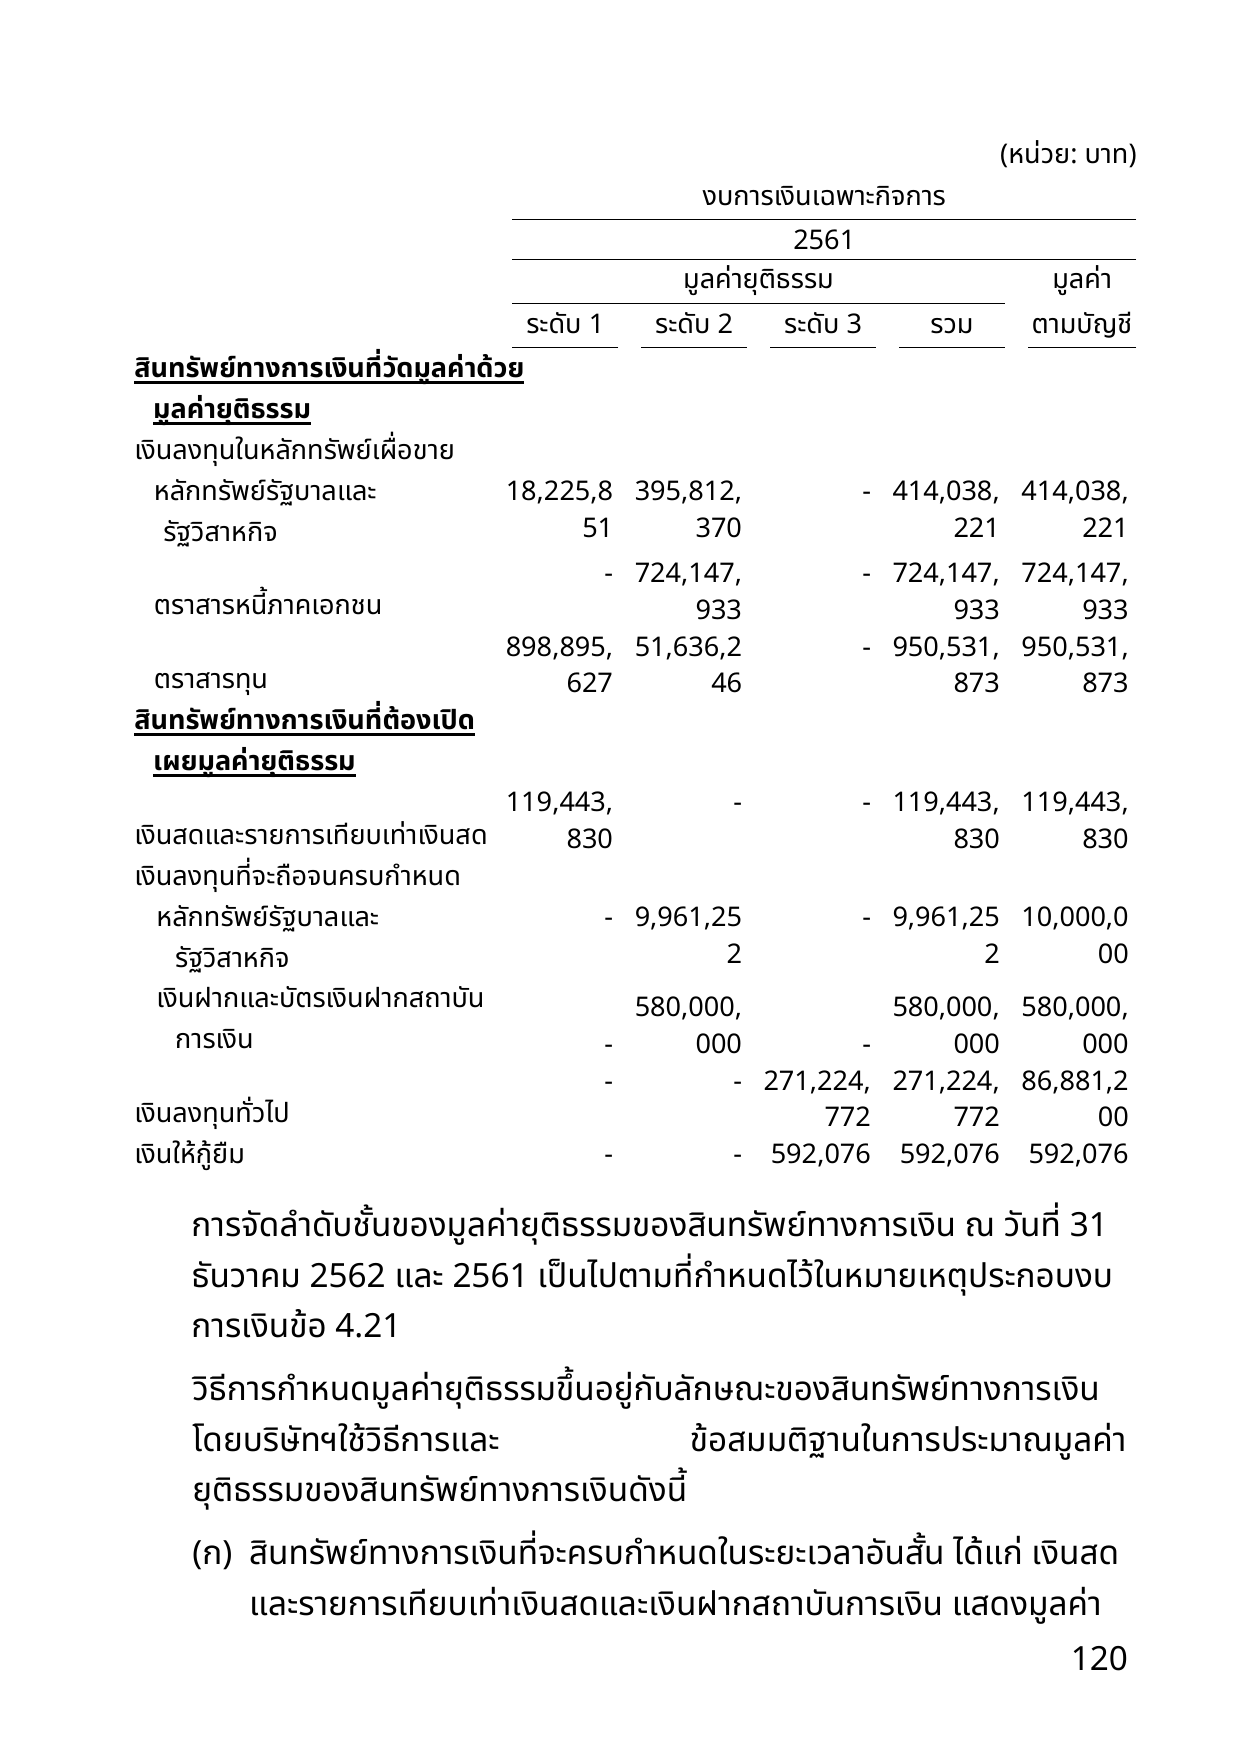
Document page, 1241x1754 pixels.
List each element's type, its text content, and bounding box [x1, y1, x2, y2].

text การจัดลำดับชั้นของมูลค่ายุติธรรมของสินทรัพย์ทางการเงิน ณ วันที่ 31 ธันวาคม 2562 และ 2561 เป็นไปตามที่กำหนดไว้ในหมายเหตุประกอบงบการเงินข้อ 4.21 [191, 1201, 1128, 1353]
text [192, 1529, 1128, 1630]
text วิธีการกำหนดมูลค่ายุติธรรมขึ้นอยู่กับลักษณะของสินทรัพย์ทางการเงิน โดยบริษัทฯใช้วิธีการและ ข้อสมมติฐานในการประมาณมูลค่ายุติธรรมของสินทรัพย์ทางการเงินดังนี้ [135, 1365, 1128, 1516]
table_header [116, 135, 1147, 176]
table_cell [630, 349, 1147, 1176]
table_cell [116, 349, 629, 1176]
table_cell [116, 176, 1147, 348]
